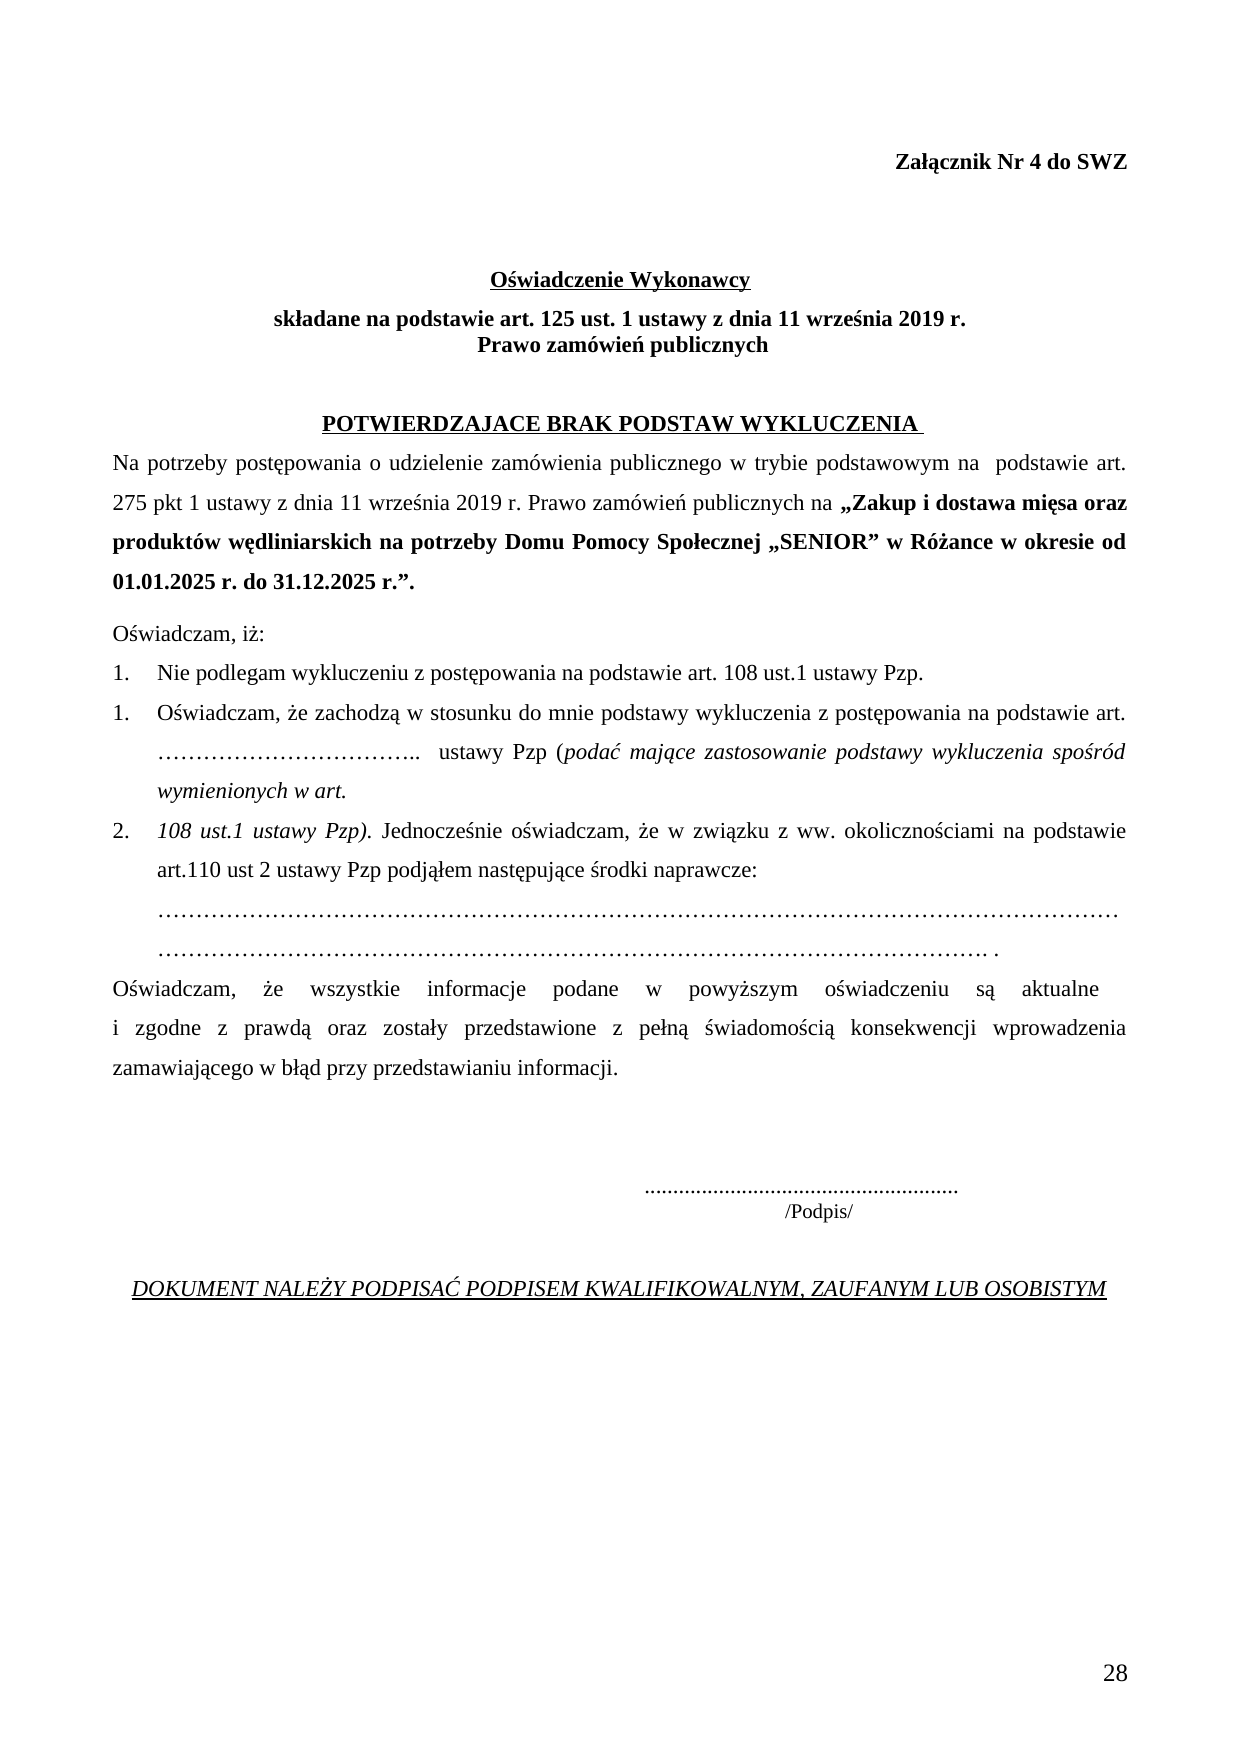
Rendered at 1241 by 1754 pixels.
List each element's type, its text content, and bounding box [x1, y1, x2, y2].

text POTWIERDZAJACE BRAK PODSTAW WYKLUCZENIA [112, 410, 1128, 436]
text DOKUMENT NALEŻY PODPISAĆ PODPISEM KWALIFIKOWALNYM, ZAUFANYM LUB OSOBISTYM [112, 1276, 1128, 1302]
list Oświadczam, że zachodzą w stosunku do mnie podstawy wykluczenia z postępowania na podstawie art. …………………………….. ustawy Pzp (podać mające zastosowanie podstawy wykluczenia spośród wymienionych w art. [112, 699, 1128, 804]
text Załącznik Nr 4 do SWZ [112, 148, 1128, 174]
text Na potrzeby postępowania o udzielenie zamówienia publicznego w trybie podstawowym na podstawie art. 275 pkt 1 ustawy z dnia 11 września 2019 r. Prawo zamówień publicznych na „Zakup i dostawa mięsa oraz produktów wędliniarskich na potrzeby Domu Pomocy Społecznej „SENIOR” w Różance w okresie od 01.01.2025 r. do 31.12.2025 r.”. [112, 449, 1128, 594]
text ....................................................... [142, 1172, 1128, 1199]
text Oświadczam, iż: [112, 620, 1128, 646]
text Prawo zamówień publicznych [112, 331, 1128, 358]
list Nie podlegam wykluczeniu z postępowania na podstawie art. 108 ust.1 ustawy Pzp. [112, 659, 1128, 686]
text ………………………………………………………………………………………………………………………………………………………………………………………………………………. . [157, 896, 1128, 962]
text /Podpis/ [629, 1199, 1128, 1223]
text Oświadczam, że wszystkie informacje podane w powyższym oświadczeniu są aktualne i zgodne z prawdą oraz zostały przedstawione z pełną świadomością konsekwencji wprowadzenia zamawiającego w błąd przy przedstawianiu informacji. [112, 975, 1128, 1080]
list 108 ust.1 ustawy Pzp). Jednocześnie oświadczam, że w związku z ww. okolicznościami na podstawie art.110 ust 2 ustawy Pzp podjąłem następujące środki naprawcze: [112, 817, 1128, 883]
text składane na podstawie art. 125 ust. 1 ustawy z dnia 11 września 2019 r. [112, 305, 1128, 331]
text Oświadczenie Wykonawcy [112, 266, 1128, 293]
